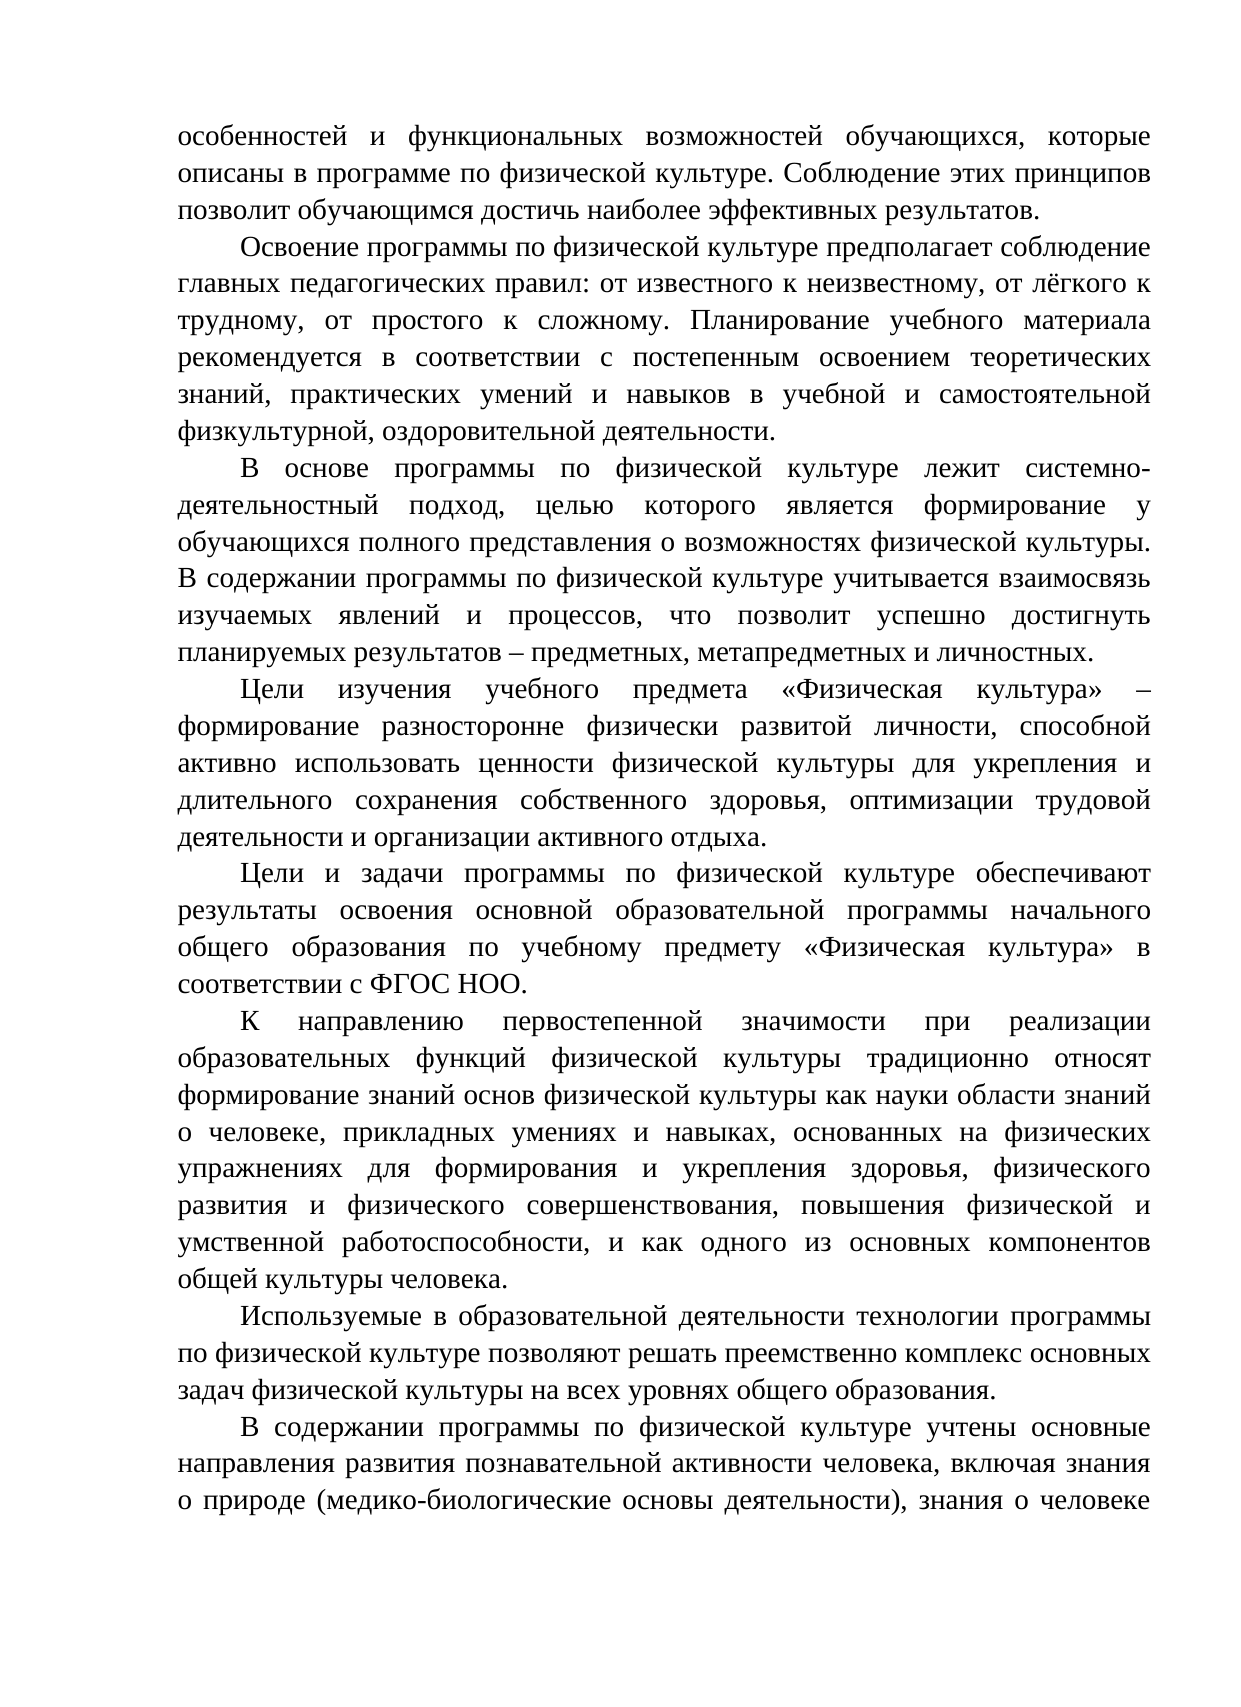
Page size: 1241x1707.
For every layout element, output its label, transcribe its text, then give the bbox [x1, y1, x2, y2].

text Освоение программы по физической культуре предполагает соблюдение главных педагогических правил: от известного к неизвестному, от лёгкого к трудному, от простого к сложному. Планирование учебного материала рекомендуется в соответствии с постепенным освоением теоретических знаний, практических умений и навыков в учебной и самостоятельной физкультурной, оздоровительной деятельности. [177, 229, 1152, 447]
text Цели изучения учебного предмета «Физическая культура» – формирование разносторонне физически развитой личности, способной активно использовать ценности физической культуры для укрепления и длительного сохранения собственного здоровья, оптимизации трудовой деятельности и организации активного отдыха. [177, 671, 1152, 852]
text В основе программы по физической культуре лежит системно-деятельностный подход, целью которого является формирование у обучающихся полного представления о возможностях физической культуры. В содержании программы по физической культуре учитывается взаимосвязь изучаемых явлений и процессов, что позволит успешно достигнуть планируемых результатов – предметных, метапредметных и личностных. [177, 450, 1152, 668]
text Цели и задачи программы по физической культуре обеспечивают результаты освоения основной образовательной программы начального общего образования по учебному предмету «Физическая культура» в соответствии с ФГОС НОО. [177, 856, 1152, 1000]
text Используемые в образовательной деятельности технологии программы по физической культуре позволяют решать преемственно комплекс основных задач физической культуры на всех уровнях общего образования. [177, 1298, 1152, 1405]
text К направлению первостепенной значимости при реализации образовательных функций физической культуры традиционно относят формирование знаний основ физической культуры как науки области знаний о человеке, прикладных умениях и навыках, основанных на физических упражнениях для формирования и укрепления здоровья, физического развития и физического совершенствования, повышения физической и умственной работоспособности, и как одного из основных компонентов общей культуры человека. [177, 1003, 1152, 1295]
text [177, 118, 1152, 225]
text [177, 1409, 1152, 1516]
